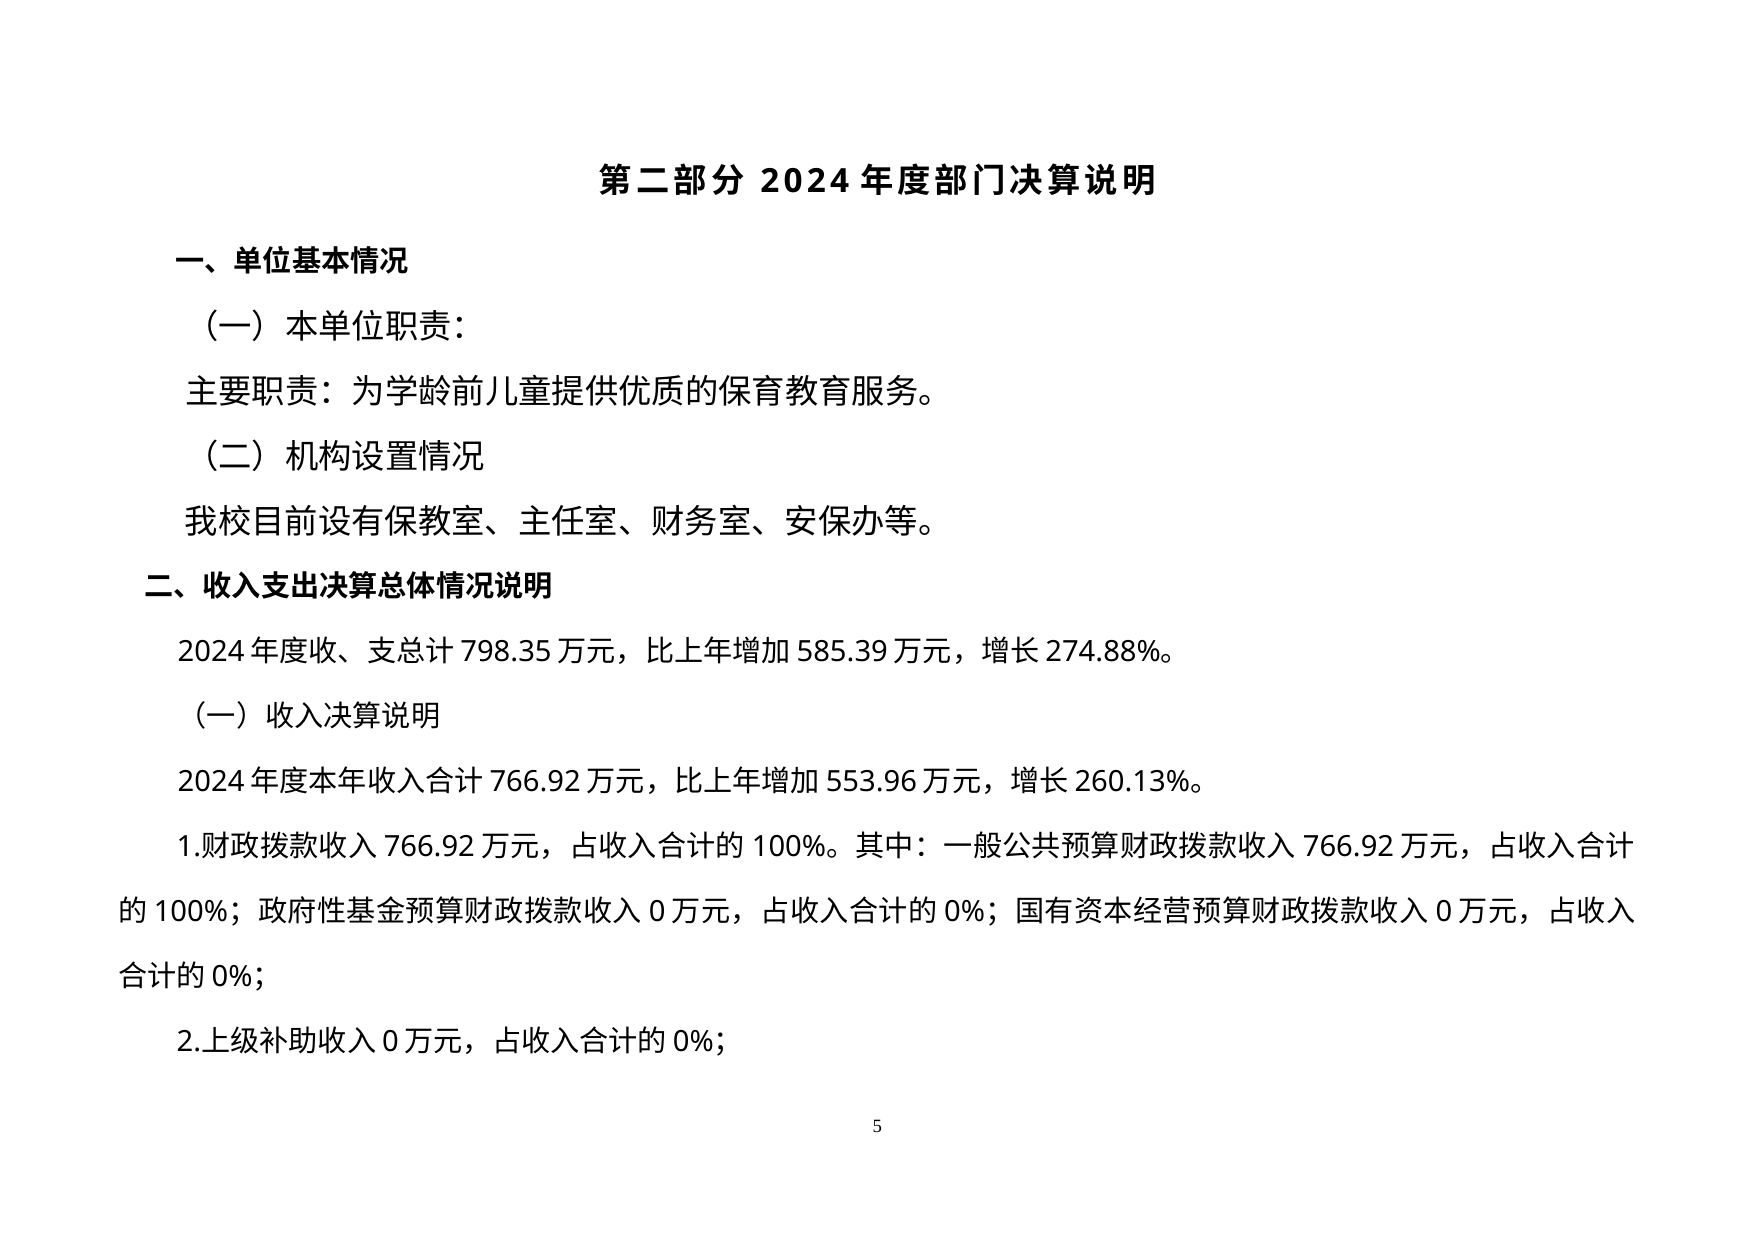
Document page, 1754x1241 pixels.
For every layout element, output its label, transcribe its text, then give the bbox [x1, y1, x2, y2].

text 第二部分 2024年度部门决算说明 [118, 145, 1636, 210]
text 2024年度本年收入合计766.92万元，比上年增加553.96万元，增长260.13%。 [118, 747, 1636, 812]
text 二、收入支出决算总体情况说明 [118, 552, 1636, 617]
list 1.财政拨款收入766.92万元，占收入合计的100%。其中：一般公共预算财政拨款收入766.92万元，占收入合计的100%；政府性基金预算财政拨款收入0万元，占收入合计的0%；国有资本经营预算财政拨款收入0万元，占收入合计的0%； [118, 812, 1636, 1007]
text 一、单位基本情况 [118, 227, 1636, 292]
text 2024年度收、支总计798.35万元，比上年增加585.39万元，增长274.88%。 [118, 617, 1636, 682]
text （二）机构设置情况 [118, 422, 1636, 487]
list 2.上级补助收入0万元，占收入合计的0%； [118, 1007, 1636, 1072]
text （一）本单位职责： [118, 292, 1636, 357]
text 我校目前设有保教室、主任室、财务室、安保办等。 [184, 487, 1636, 552]
text 主要职责：为学龄前儿童提供优质的保育教育服务。 [118, 357, 1636, 422]
text （一）收入决算说明 [118, 682, 1636, 747]
